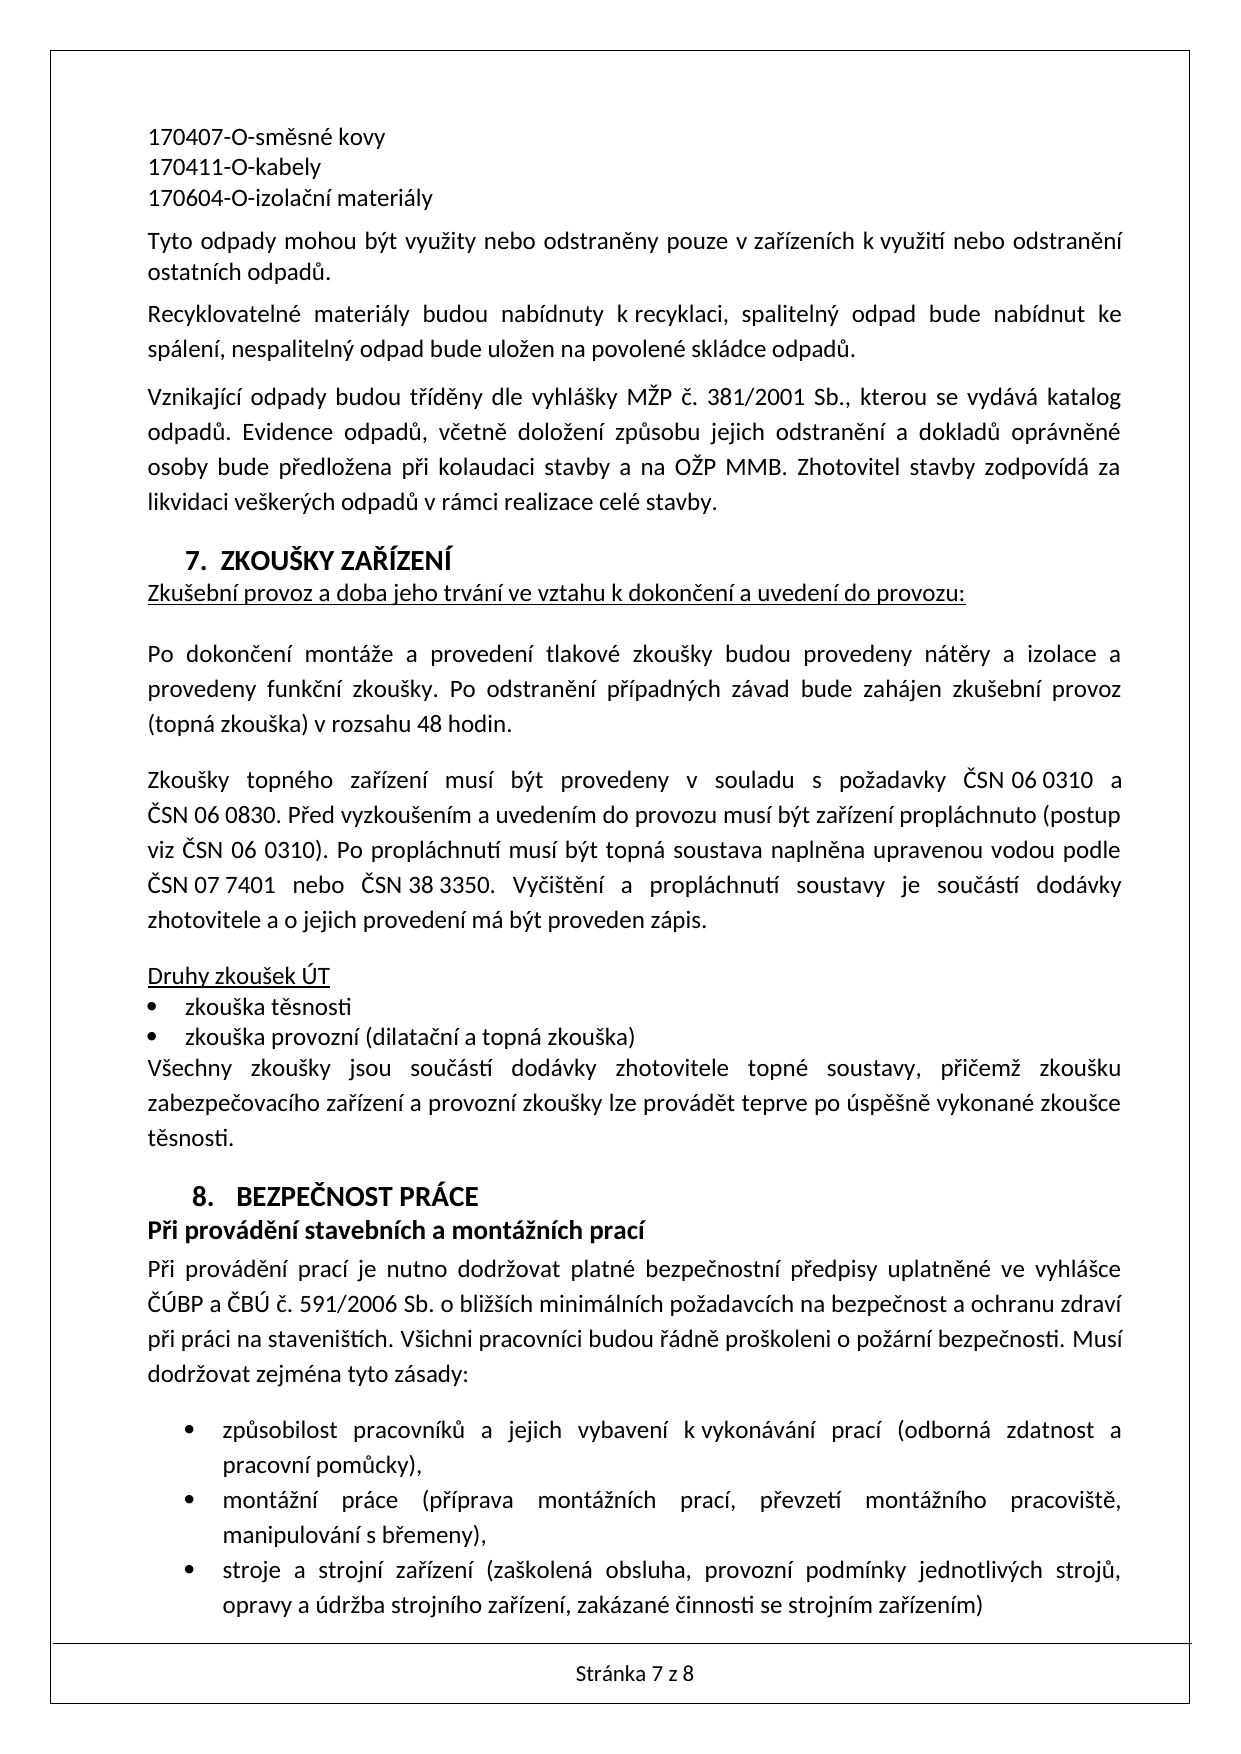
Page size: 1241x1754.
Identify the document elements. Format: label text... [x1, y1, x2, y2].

text Zkoušky topného zařízení musí být provedeny v souladu s požadavky ČSN 06 0310 a ČSN 06 0830. Před vyzkoušením a uvedením do provozu musí být zařízení propláchnuto (postup viz ČSN 06 0310). Po propláchnutí musí být topná soustava naplněna upravenou vodou podle ČSN 07 7401 nebo ČSN 38 3350. Vyčištění a propláchnutí soustavy je součástí dodávky zhotovitele a o jejich provedení má být proveden zápis. [147, 764, 1122, 935]
subtitle BEZPEČNOST PRÁCE [192, 1178, 1122, 1213]
subtitle 7. ZKOUŠKY ZAŘÍZENÍ [185, 542, 1122, 578]
list zkouška provozní (dilatační a topná zkouška) [147, 1021, 1122, 1052]
text 170411-O-kabely [147, 152, 1122, 182]
text Druhy zkoušek ÚT [147, 960, 1122, 991]
text 170407-O-směsné kovy [147, 121, 1122, 152]
text Všechny zkoušky jsou součástí dodávky zhotovitele topné soustavy, přičemž zkoušku zabezpečovacího zařízení a provozní zkoušky lze provádět teprve po úspěšně vykonané zkoušce těsnosti. [147, 1052, 1122, 1152]
text Po dokončení montáže a provedení tlakové zkoušky budou provedeny nátěry a izolace a provedeny funkční zkoušky. Po odstranění případných závad bude zahájen zkušební provoz (topná zkouška) v rozsahu 48 hodin. [147, 639, 1122, 739]
text Recyklovatelné materiály budou nabídnuty k recyklaci, spalitelný odpad bude nabídnut ke spálení, nespalitelný odpad bude uložen na povolené skládce odpadů. [147, 299, 1122, 364]
text Vznikající odpady budou tříděny dle vyhlášky MŽP č. 381/2001 Sb., kterou se vydává katalog odpadů. Evidence odpadů, včetně doložení způsobu jejich odstranění a dokladů oprávněné osoby bude předložena při kolaudaci stavby a na OŽP MMB. Zhotovitel stavby zodpovídá za likvidaci veškerých odpadů v rámci realizace celé stavby. [147, 381, 1122, 517]
text Při provádění prací je nutno dodržovat platné bezpečnostní předpisy uplatněné ve vyhlášce ČÚBP a ČBÚ č. 591/2006 Sb. o bližších minimálních požadavcích na bezpečnost a ochranu zdraví při práci na staveništích. Všichni pracovníci budou řádně proškoleni o požární bezpečnosti. Musí dodržovat zejména tyto zásady: [147, 1253, 1122, 1388]
list zkouška těsnosti [147, 991, 1122, 1021]
text 170604-O-izolační materiály [147, 182, 1122, 213]
text Tyto odpady mohou být využity nebo odstraněny pouze v zařízeních k využití nebo odstranění ostatních odpadů. [147, 225, 1122, 286]
subtitle Při provádění stavebních a montážních prací [147, 1213, 1122, 1246]
list montážní práce (příprava montážních prací, převzetí montážního pracoviště, manipulování s břemeny), [185, 1484, 1122, 1549]
text Zkušební provoz a doba jeho trvání ve vztahu k dokončení a uvedení do provozu: [147, 578, 1122, 608]
list stroje a strojní zařízení (zaškolená obsluha, provozní podmínky jednotlivých strojů, opravy a údržba strojního zařízení, zakázané činnosti se strojním zařízením) [185, 1554, 1122, 1619]
list způsobilost pracovníků a jejich vybavení k vykonávání prací (odborná zdatnost a pracovní pomůcky), [185, 1414, 1122, 1479]
